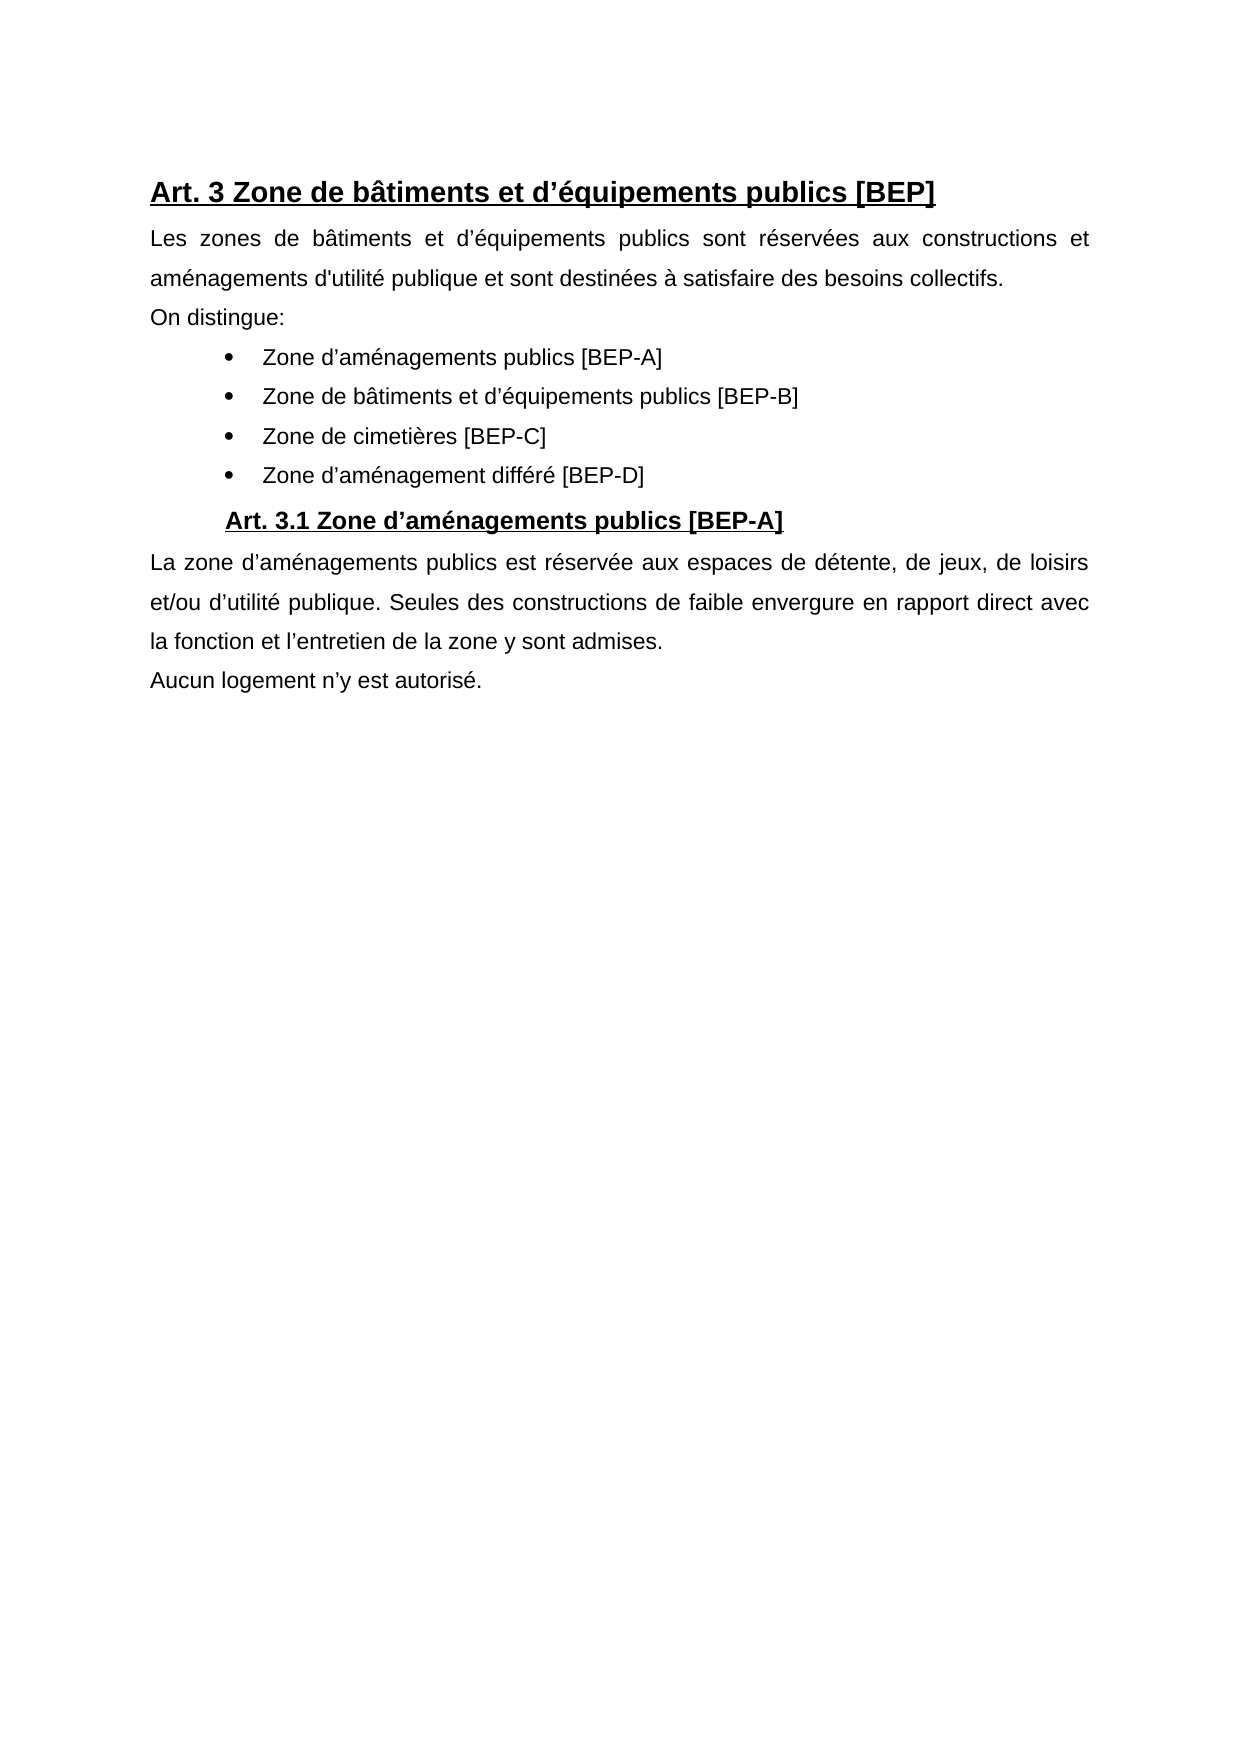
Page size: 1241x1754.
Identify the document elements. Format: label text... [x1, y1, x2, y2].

text Aucun logement n’y est autorisé. [150, 667, 1090, 694]
text On distingue: [150, 304, 1090, 331]
list Zone d’aménagements publics [BEP-A] [225, 344, 1090, 370]
text Les zones de bâtiments et d’équipements publics sont réservées aux constructions et aménagements d'utilité publique et sont destinées à satisfaire des besoins collectifs. [150, 225, 1090, 291]
text La zone d’aménagements publics est réservée aux espaces de détente, de jeux, de loisirs et/ou d’utilité publique. Seules des constructions de faible envergure en rapport direct avec la fonction et l’entretien de la zone y sont admises. [150, 549, 1090, 654]
list Zone de cimetières [BEP-C] [225, 423, 1090, 449]
list Zone d’aménagement différé [BEP-D] [225, 462, 1090, 488]
list Zone de bâtiments et d’équipements publics [BEP-B] [225, 383, 1090, 409]
subtitle Art. 3 Zone de bâtiments et d’équipements publics [BEP] [150, 175, 1090, 208]
subtitle Art. 3.1 Zone d’aménagements publics [BEP-A] [225, 506, 1090, 534]
